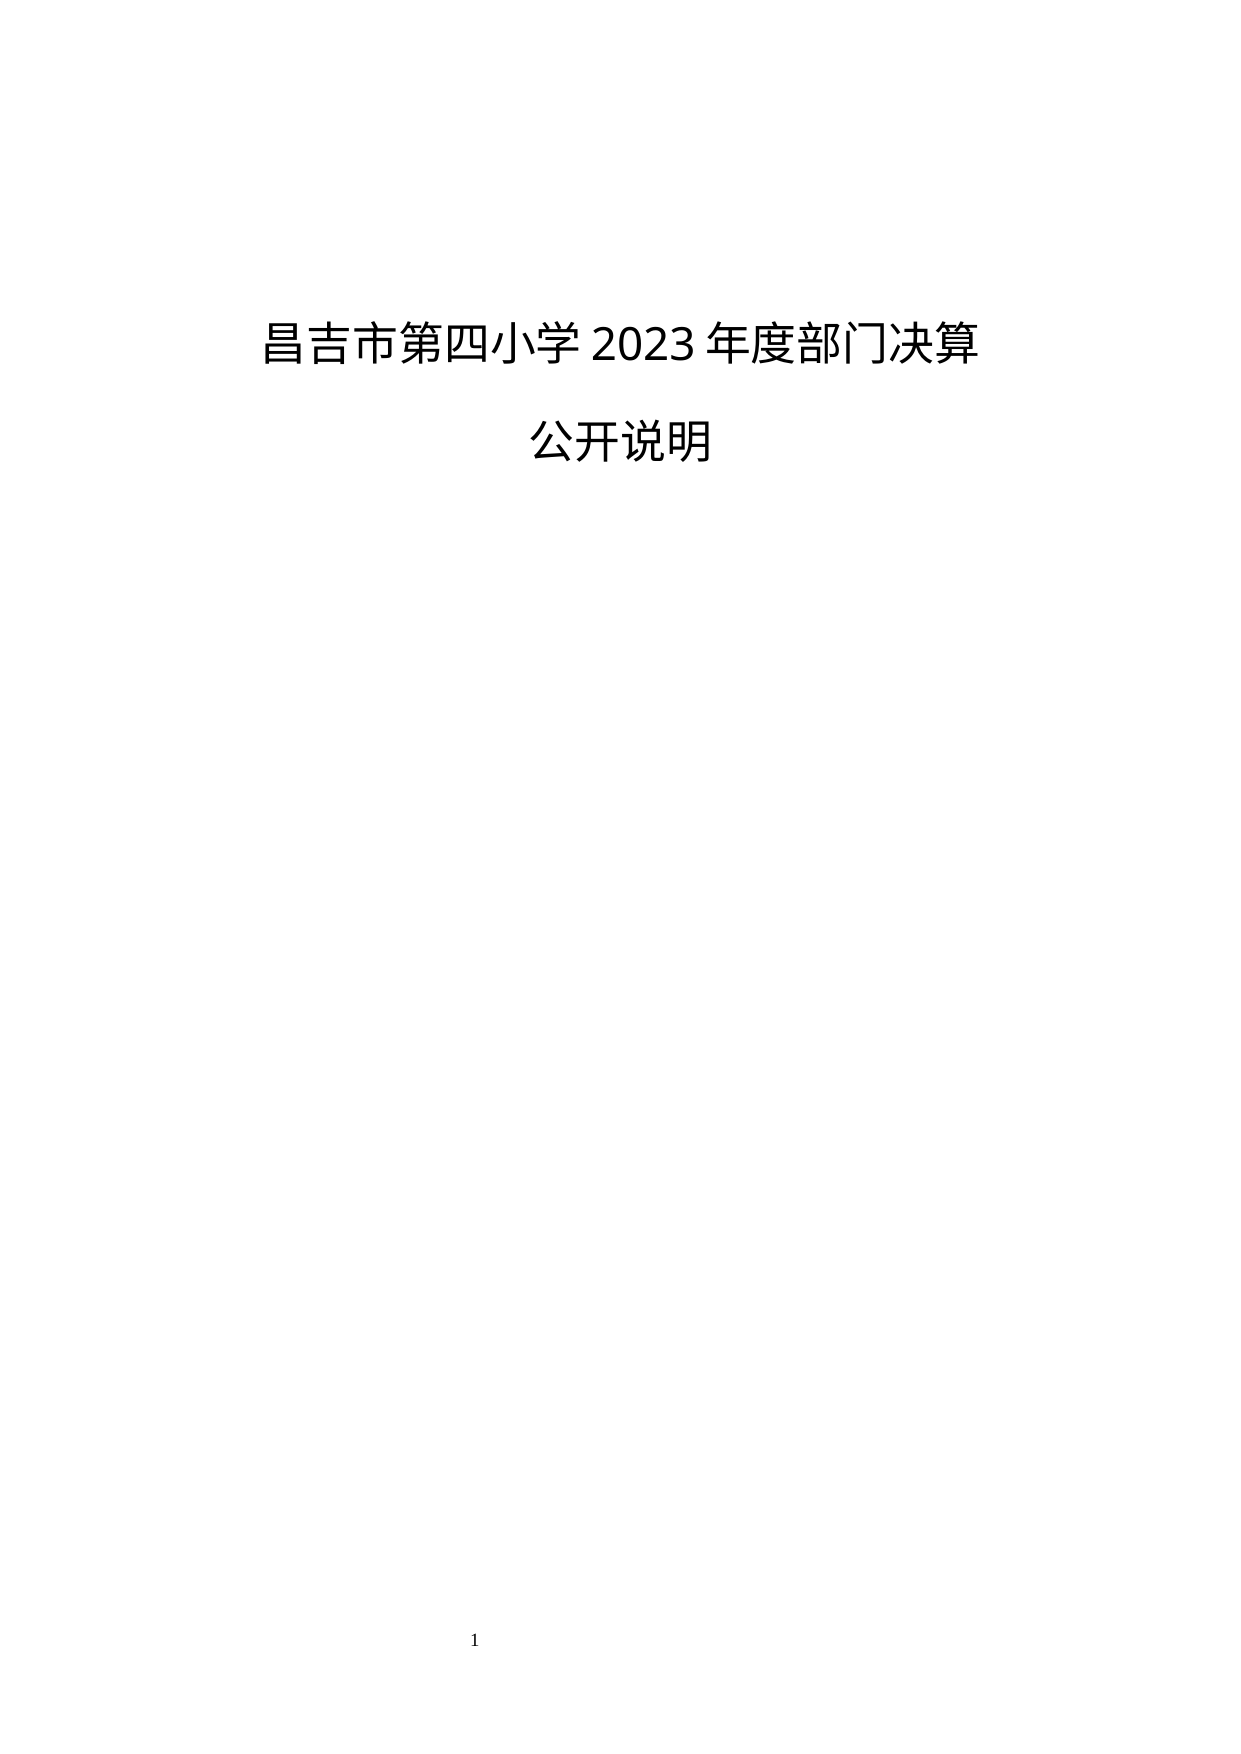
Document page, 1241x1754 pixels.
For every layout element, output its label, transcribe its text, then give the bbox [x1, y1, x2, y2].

text 公开说明 [187, 389, 1053, 487]
text 昌吉市第四小学2023年度部门决算 [187, 292, 1053, 389]
